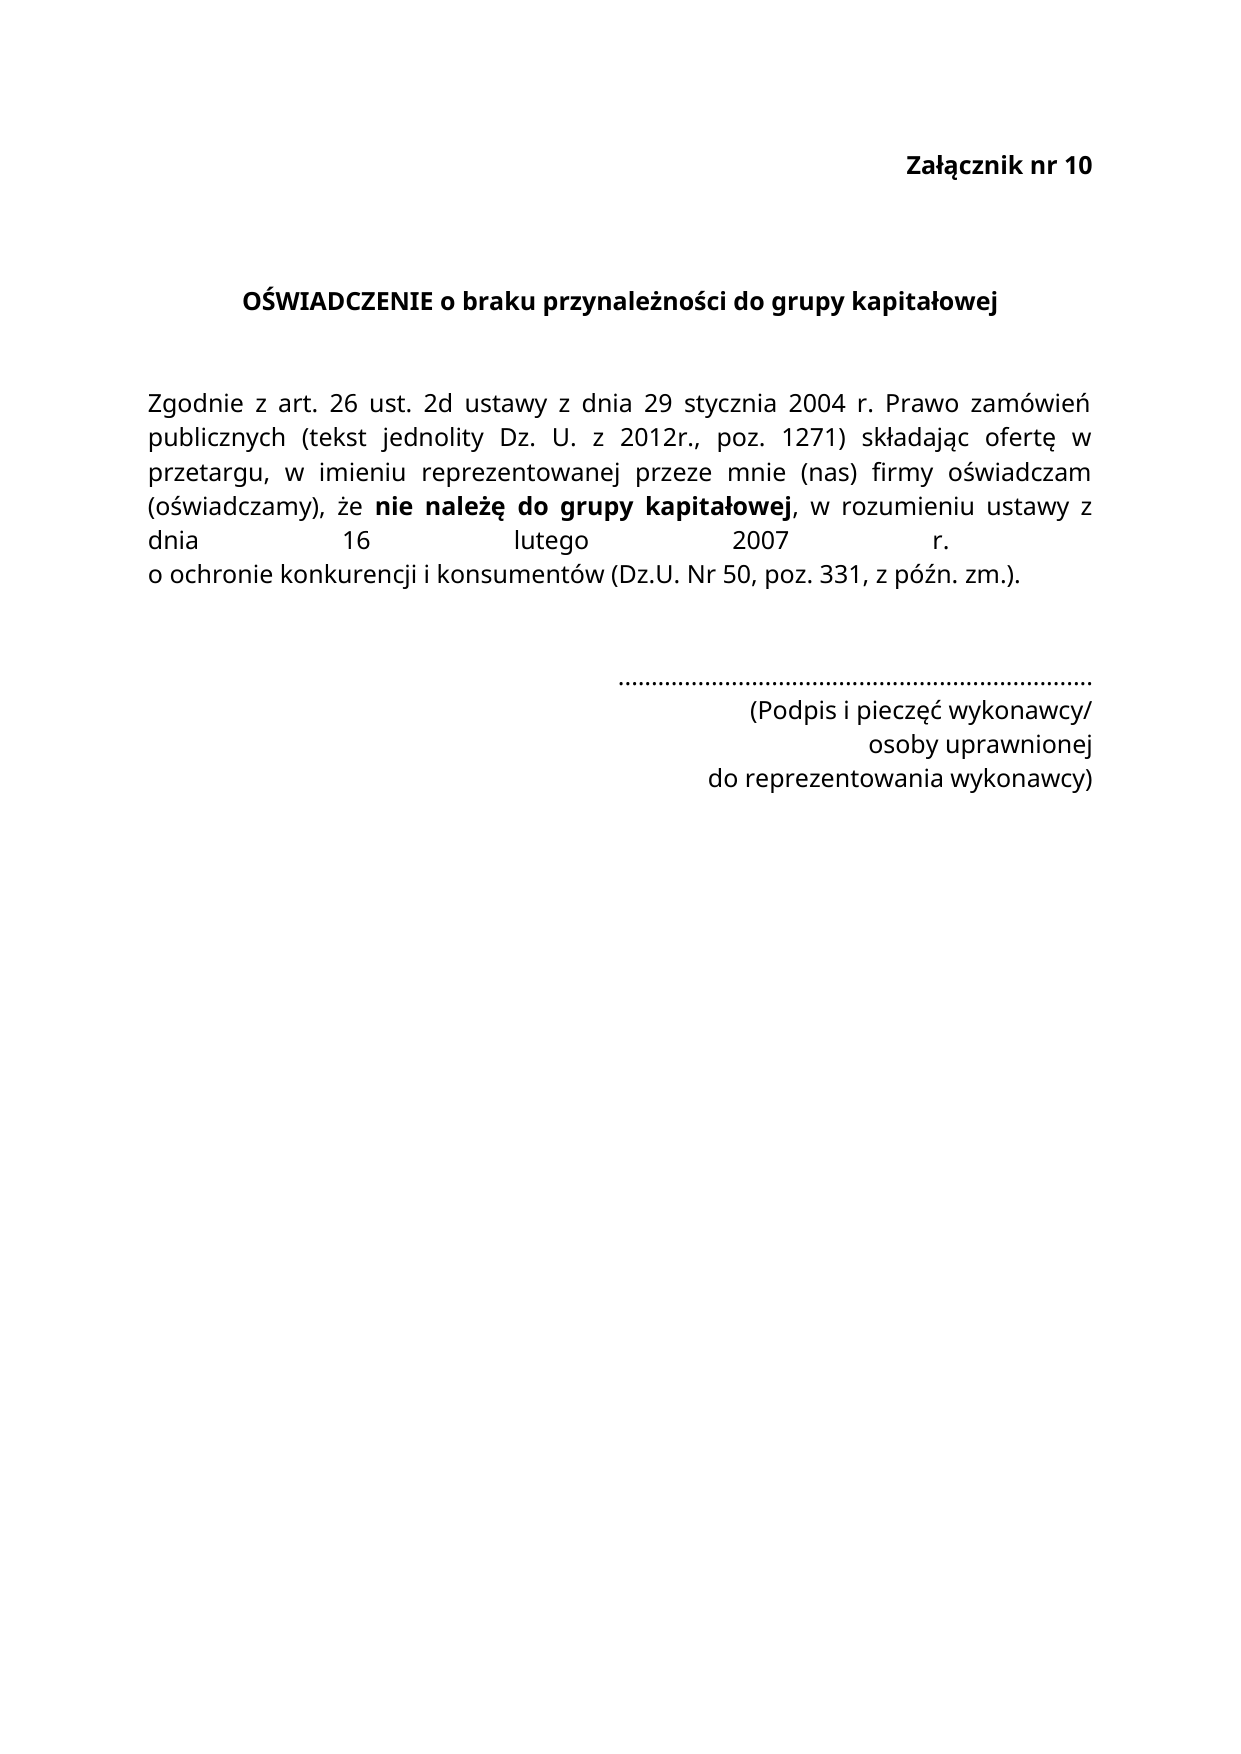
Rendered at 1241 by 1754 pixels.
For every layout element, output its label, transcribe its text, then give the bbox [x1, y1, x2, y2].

text ..……............................................................... [148, 658, 1093, 693]
text (Podpis i pieczęć wykonawcy/ [148, 693, 1093, 727]
text OŚWIADCZENIE o braku przynależności do grupy kapitałowej [148, 284, 1093, 318]
text do reprezentowania wykonawcy) [148, 761, 1093, 795]
text Załącznik nr 10 [148, 148, 1093, 182]
text osoby uprawnionej [148, 727, 1093, 761]
text Zgodnie z art. 26 ust. 2d ustawy z dnia 29 stycznia 2004 r. Prawo zamówień publicznych (tekst jednolity Dz. U. z 2012r., poz. 1271) składając ofertę w przetargu, w imieniu reprezentowanej przeze mnie (nas) firmy oświadczam (oświadczamy), że nie należę do grupy kapitałowej, w rozumieniu ustawy z dnia 16 lutego 2007 r. o ochronie konkurencji i konsumentów (Dz.U. Nr 50, poz. 331, z późn. zm.). [148, 386, 1093, 590]
